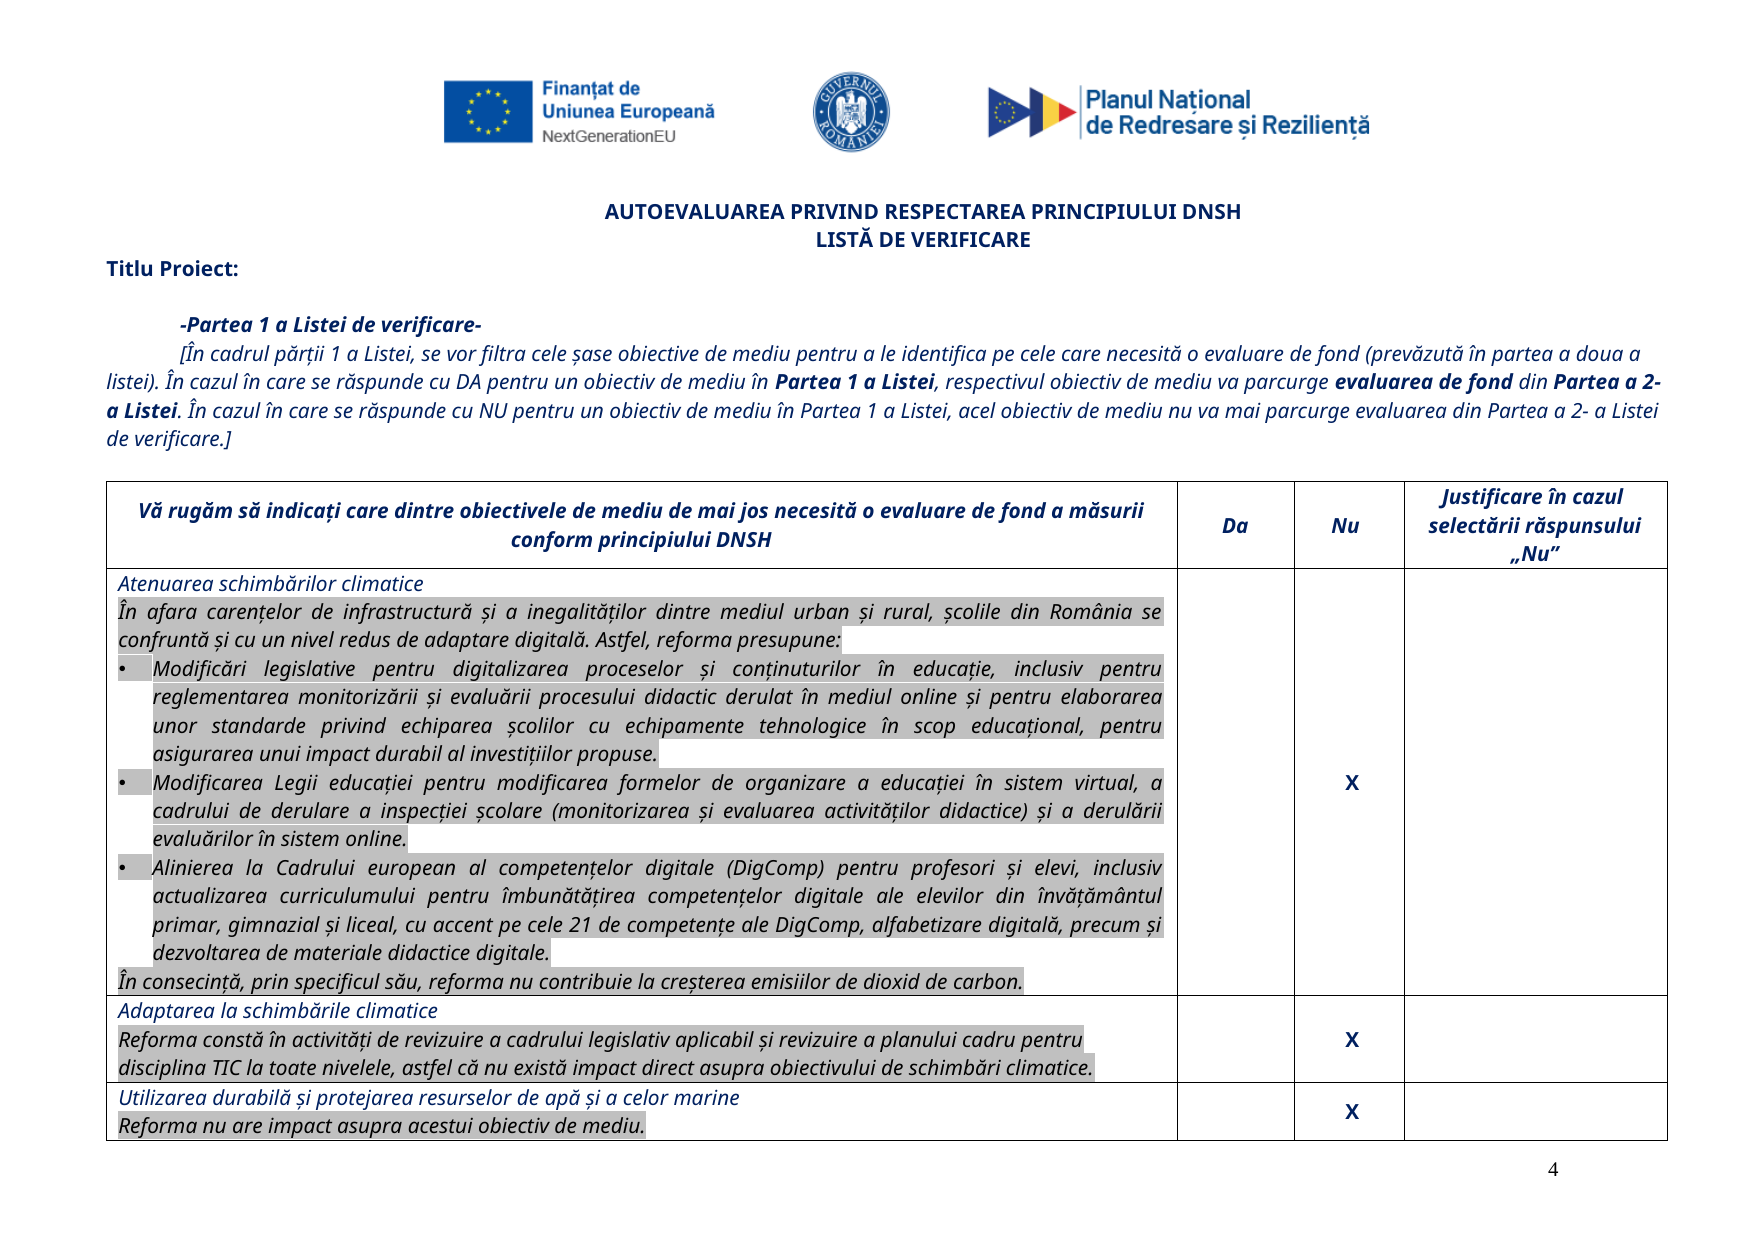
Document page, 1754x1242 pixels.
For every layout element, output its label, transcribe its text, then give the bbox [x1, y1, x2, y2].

table_cell [1405, 1083, 1667, 1139]
table_cell X [1295, 996, 1404, 1082]
table_cell [1405, 996, 1667, 1082]
text -Partea 1 a Listei de verificare- [106, 311, 1666, 339]
text AUTOEVALUAREA PRIVIND RESPECTAREA PRINCIPIULUI DNSH [106, 197, 1666, 225]
table_cell Adaptarea la schimbările climatice Reforma constă în activități de revizuire a cadrului legislativ aplicabil și revizuire a planului cadru pentru disciplina TIC la toate nivelele, astfel că nu există impact direct asupra obiectivului de schimbări climatice. [107, 996, 1177, 1082]
table_header Nu [1295, 482, 1404, 568]
table_cell [1178, 1083, 1294, 1139]
table_cell X [1295, 1083, 1404, 1139]
table_cell [1405, 569, 1667, 995]
table_cell Atenuarea schimbărilor climatice În afara carențelor de infrastructură și a inegalităților dintre mediul urban și rural, școlile din România se confruntă și cu un nivel redus de adaptare digitală. Astfel, reforma presupune: Modificări legislative pentru digitalizarea proceselor și conținuturilor în educație, inclusiv pentru reglementarea monitorizării și evaluării procesului didactic derulat în mediul online și pentru elaborarea unor standarde privind echiparea școlilor cu echipamente tehnologice în scop educațional, pentru asigurarea unui impact durabil al investițiilor propuse. Modificarea Legii educației pentru modificarea formelor de organizare a educației în sistem virtual, a cadrului de derulare a inspecției școlare (monitorizarea și evaluarea activităților didactice) și a derulării evaluărilor în sistem online. Alinierea la Cadrului european al competențelor digitale (DigComp) pentru profesori și elevi, inclusiv actualizarea curriculumului pentru îmbunătățirea competențelor digitale ale elevilor din învățământul primar, gimnazial și liceal, cu accent pe cele 21 de competențe ale DigComp, alfabetizare digitală, precum și dezvoltarea de materiale didactice digitale. În consecință, prin specificul său, reforma nu contribuie la creșterea emisiilor de dioxid de carbon. [107, 569, 1177, 995]
table_cell [1178, 996, 1294, 1082]
text Titlu Proiect: [106, 254, 1666, 282]
text LISTĂ DE VERIFICARE [106, 225, 1666, 254]
text [În cadrul părții 1 a Listei, se vor filtra cele șase obiective de mediu pentru a le identifica pe cele care necesită o evaluare de fond (prevăzută în partea a doua a listei). În cazul în care se răspunde cu DA pentru un obiectiv de mediu în Partea 1 a Listei, respectivul obiectiv de mediu va parcurge evaluarea de fond din Partea a 2-a Listei. În cazul în care se răspunde cu NU pentru un obiectiv de mediu în Partea 1 a Listei, acel obiectiv de mediu nu va mai parcurge evaluarea din Partea a 2- a Listei de verificare.] [106, 339, 1666, 453]
table_header Vă rugăm să indicați care dintre obiectivele de mediu de mai jos necesită o evaluare de fond a măsurii conform principiului DNSH [107, 482, 1177, 568]
table_cell [1178, 569, 1294, 995]
table_cell Utilizarea durabilă și protejarea resurselor de apă și a celor marine Reforma nu are impact asupra acestui obiectiv de mediu. [107, 1083, 1177, 1139]
table_header Da [1178, 482, 1294, 568]
table_header Justificare în cazul selectării răspunsului „Nu” [1405, 482, 1667, 568]
table_cell X [1295, 569, 1404, 995]
